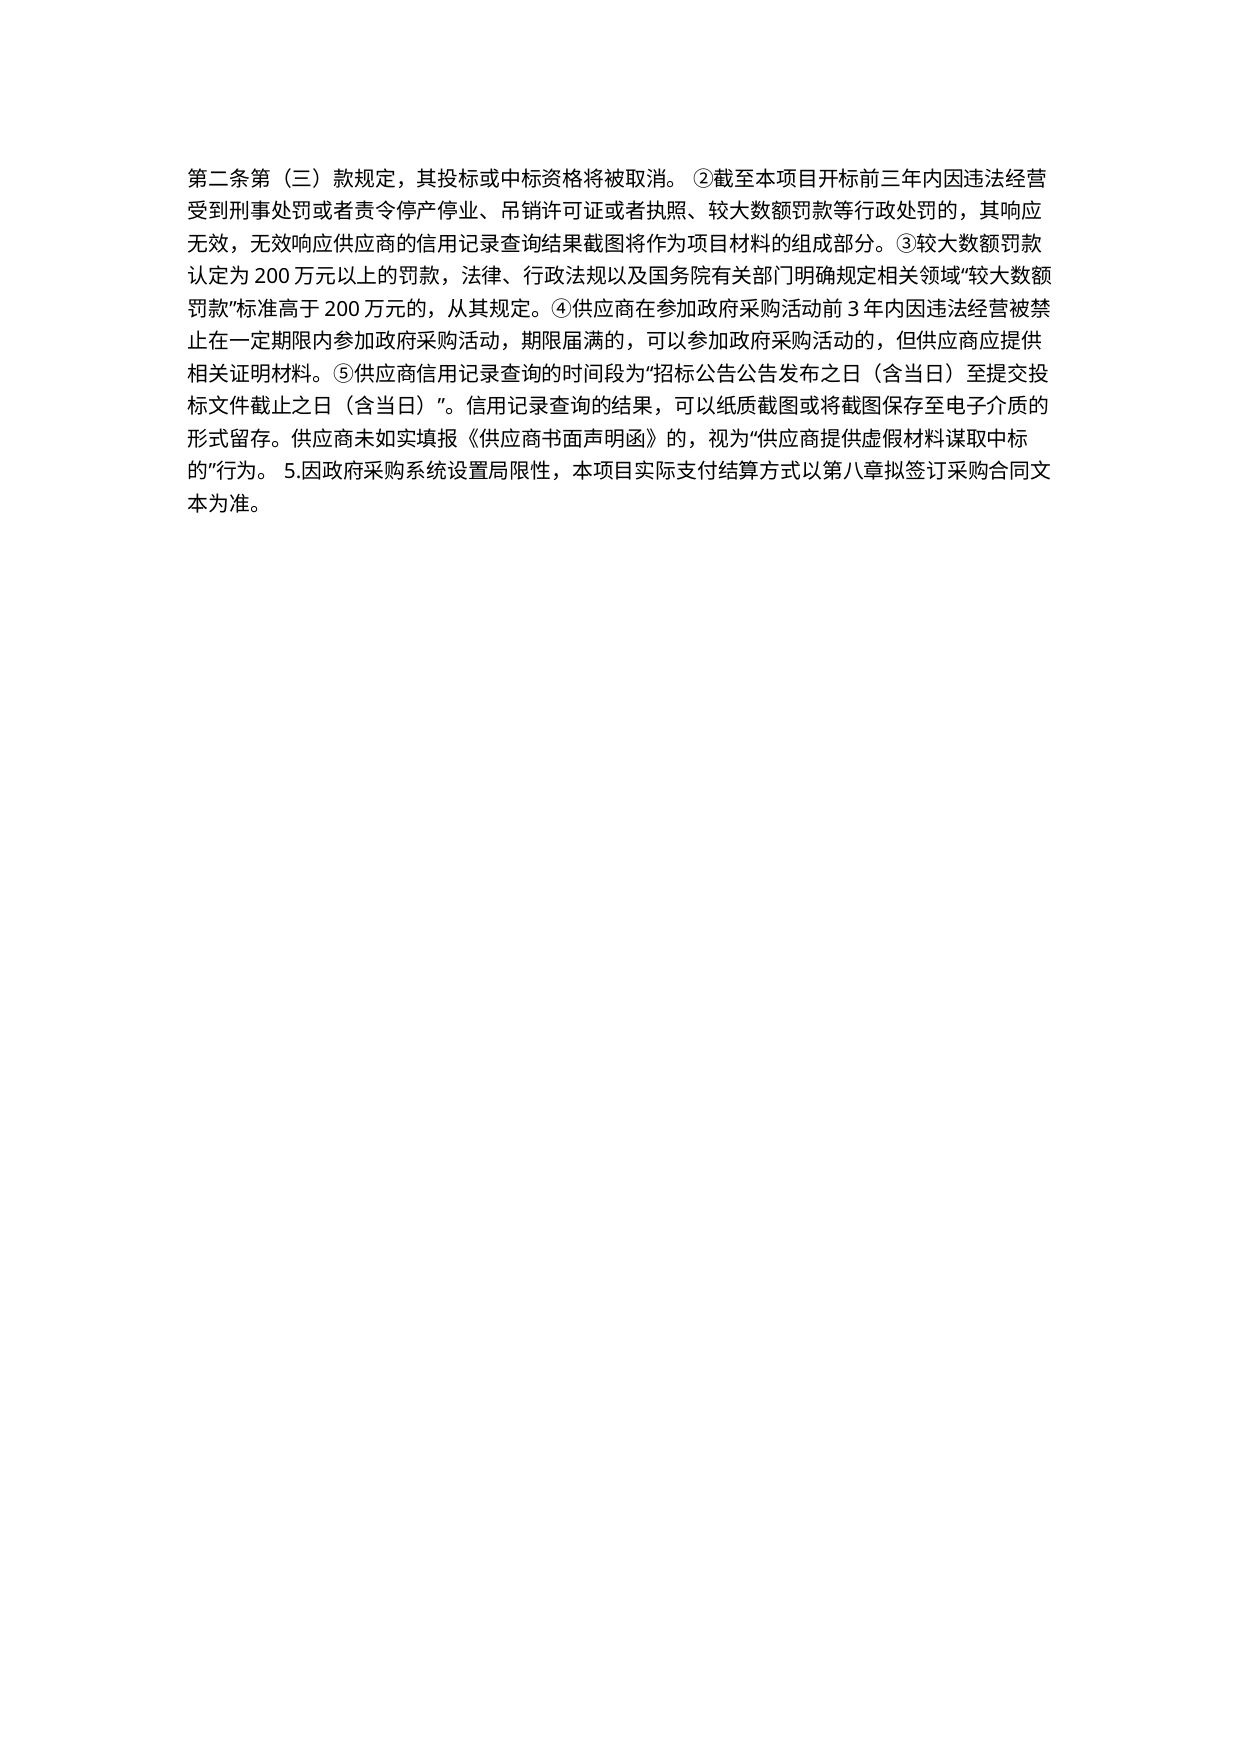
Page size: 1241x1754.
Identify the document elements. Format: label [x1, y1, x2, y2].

text [187, 162, 1053, 519]
